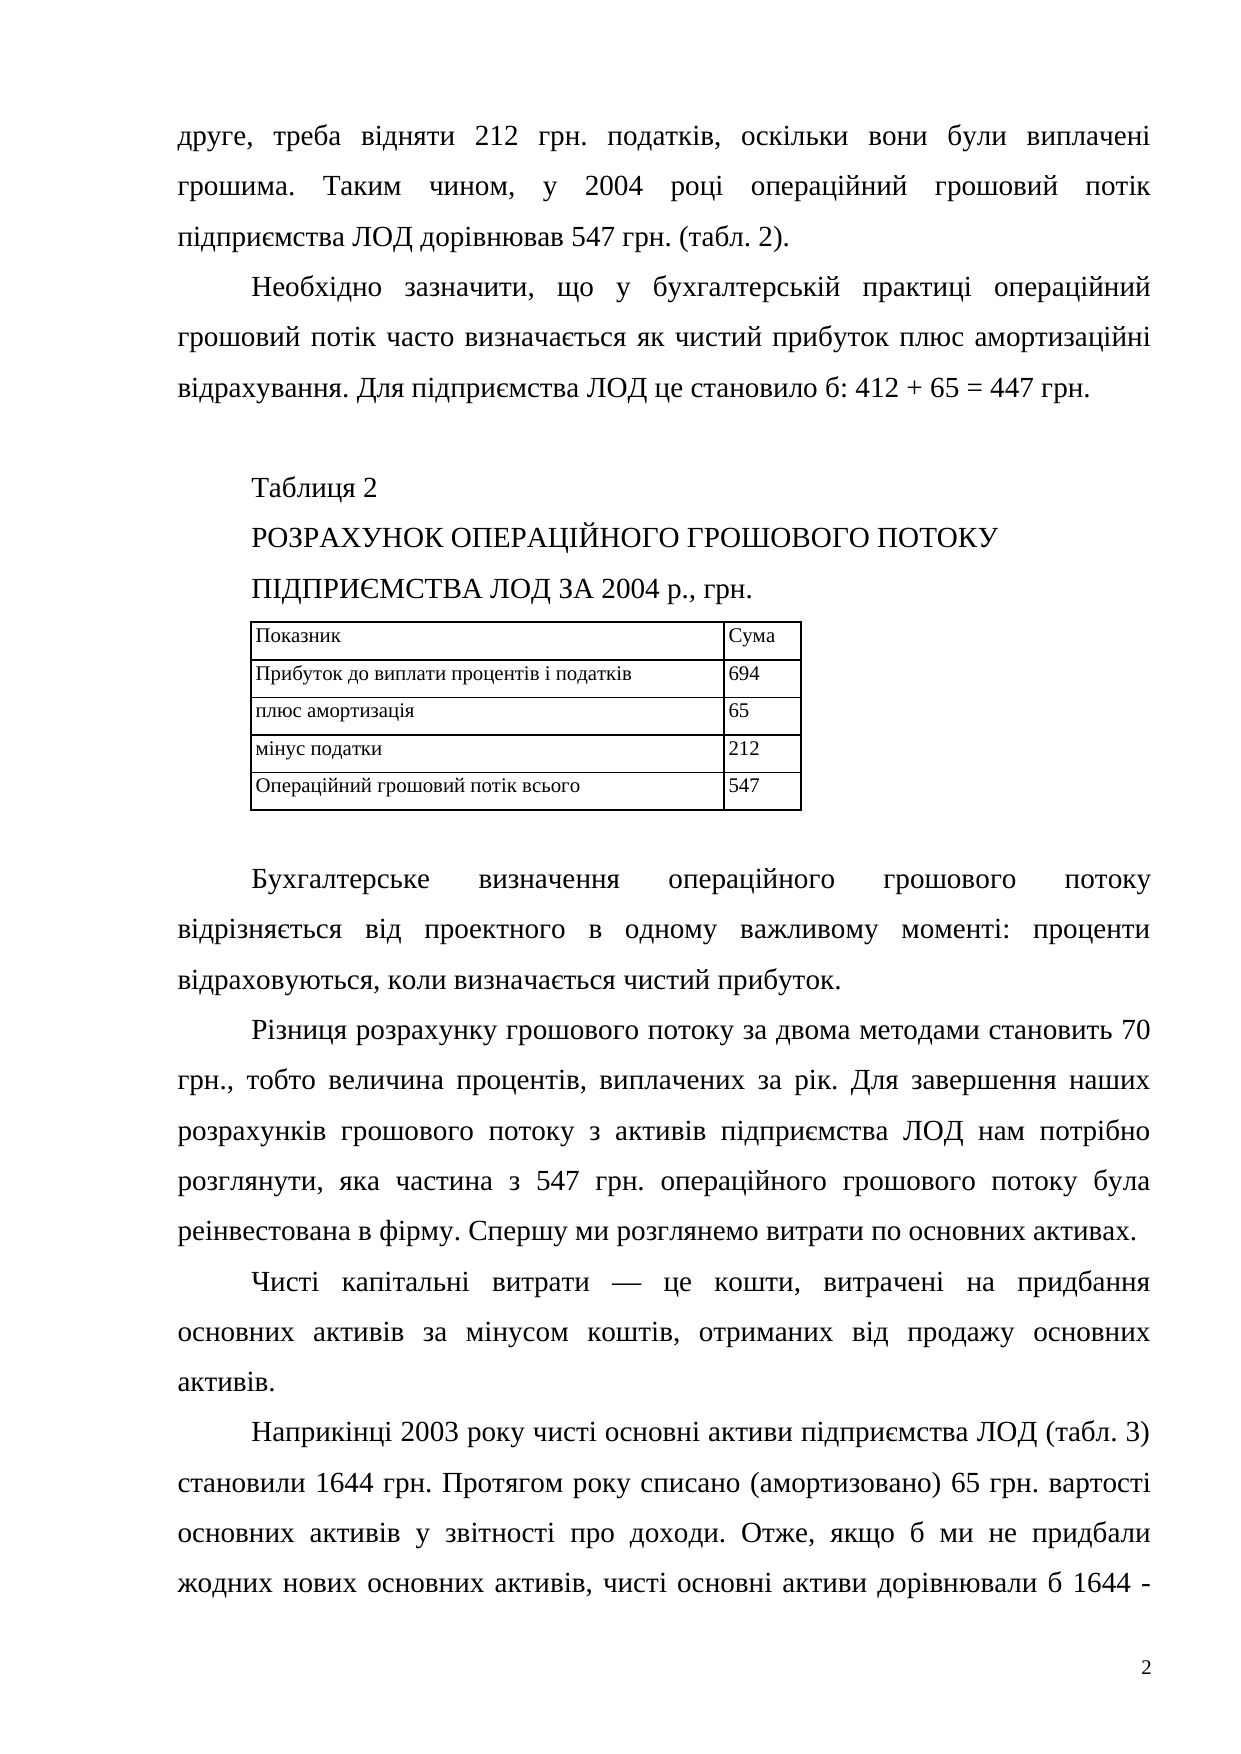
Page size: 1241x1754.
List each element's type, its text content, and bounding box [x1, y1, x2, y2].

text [177, 118, 1152, 252]
table_header Показник [252, 623, 723, 659]
table_header Сума [725, 623, 800, 659]
text Бухгалтерське визначення операційного грошового потоку відрізняється від проектного в одному важливому моменті: проценти відраховуються, коли визначається чистий прибуток. [177, 861, 1152, 995]
table_cell Прибуток до виплати процентів і податків [252, 661, 723, 696]
table_cell 547 [725, 773, 800, 809]
text Чисті капітальні витрати — це кошти, витрачені на придбання основних активів за мінусом коштів, отриманих від продажу основних активів. [177, 1264, 1152, 1398]
table_cell 65 [725, 698, 800, 734]
table_cell мінус податки [252, 736, 723, 772]
text Різниця розрахунку грошового потоку за двома методами становить 70 грн., тобто величина процентів, виплачених за рік. Для завершення наших розрахунків грошового потоку з активів підприємства ЛОД нам потрібно розглянути, яка частина з 547 грн. операційного грошового потоку була реінвестована в фірму. Спершу ми розглянемо витрати по основних активах. [177, 1012, 1152, 1247]
text Таблиця 2 [177, 470, 1152, 504]
table_cell Операційний грошовий потік всього [252, 773, 723, 809]
table_cell плюс амортизація [252, 698, 723, 734]
table_cell 212 [725, 736, 800, 772]
text ПІДПРИЄМСТВА ЛОД ЗА 2004 p., грн. [177, 571, 1152, 604]
text Необхідно зазначити, що у бухгалтерській практиці операційний грошовий потік часто визначається як чистий прибуток плюс амортизаційні відрахування. Для підприємства ЛОД це становило б: 412 + 65 = 447 грн. [177, 269, 1152, 403]
text РОЗРАХУНОК ОПЕРАЦІЙНОГО ГРОШОВОГО ПОТОКУ [177, 521, 1152, 554]
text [177, 1414, 1152, 1599]
table_cell 694 [725, 661, 800, 696]
